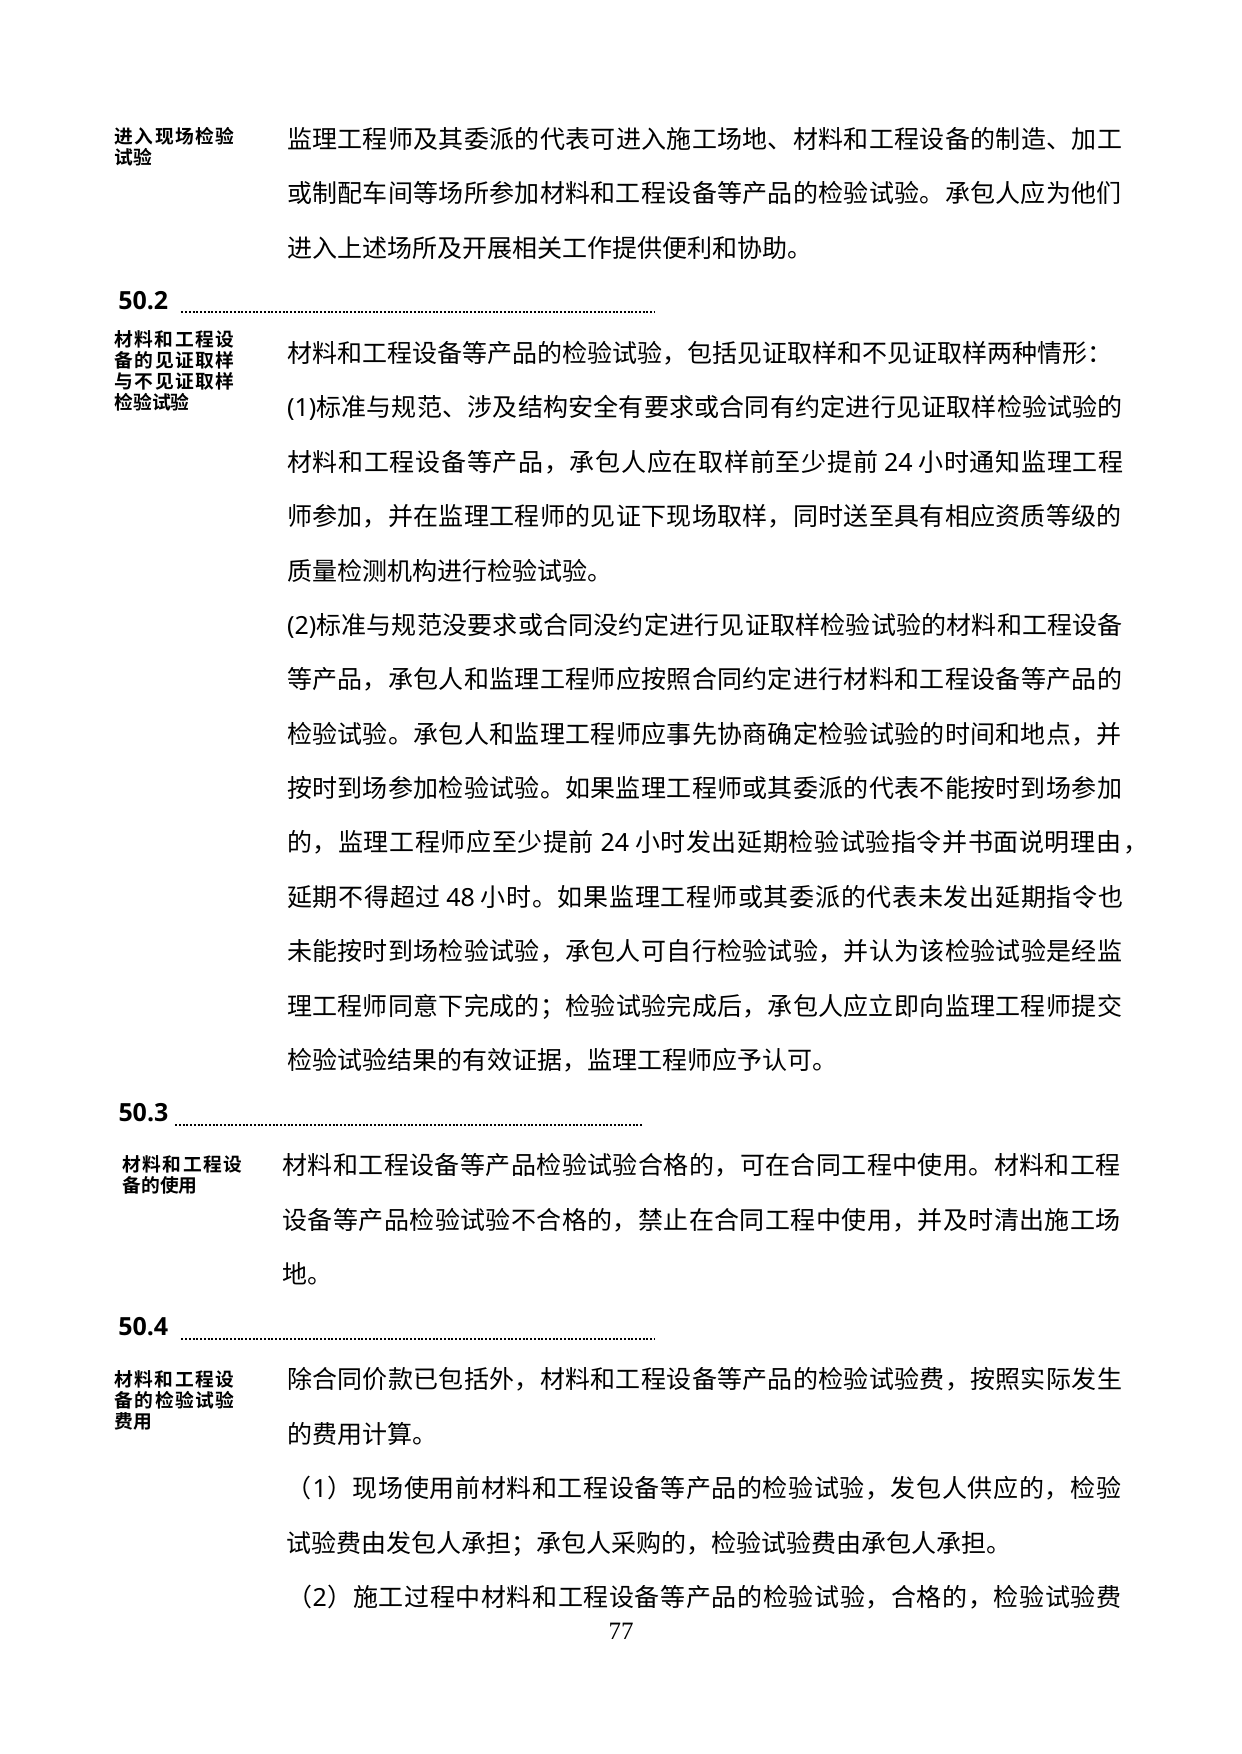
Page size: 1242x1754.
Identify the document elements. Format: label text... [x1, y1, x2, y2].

text 50.3 [118, 1095, 1123, 1129]
text 50.4 [118, 1309, 1123, 1343]
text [287, 1577, 1123, 1614]
text （1）现场使用前材料和工程设备等产品的检验试验，发包人供应的，检验试验费由发包人承担；承包人采购的，检验试验费由承包人承担。 [287, 1469, 1123, 1559]
text 材料和工程设备等产品的检验试验，包括见证取样和不见证取样两种情形： [287, 333, 1123, 370]
text (2)标准与规范没要求或合同没约定进行见证取样检验试验的材料和工程设备等产品，承包人和监理工程师应按照合同约定进行材料和工程设备等产品的检验试验。承包人和监理工程师应事先协商确定检验试验的时间和地点，并按时到场参加检验试验。如果监理工程师或其委派的代表不能按时到场参加的，监理工程师应至少提前24小时发出延期检验试验指令并书面说明理由，延期不得超过48小时。如果监理工程师或其委派的代表未发出延期指令也未能按时到场检验试验，承包人可自行检验试验，并认为该检验试验是经监理工程师同意下完成的；检验试验完成后，承包人应立即向监理工程师提交检验试验结果的有效证据，监理工程师应予认可。 [287, 605, 1123, 1077]
text 除合同价款已包括外，材料和工程设备等产品的检验试验费，按照实际发生的费用计算。 [287, 1360, 1123, 1451]
text (1)标准与规范、涉及结构安全有要求或合同有约定进行见证取样检验试验的材料和工程设备等产品，承包人应在取样前至少提前24小时通知监理工程师参加，并在监理工程师的见证下现场取样，同时送至具有相应资质等级的质量检测机构进行检验试验。 [287, 388, 1123, 587]
text 监理工程师及其委派的代表可进入施工场地、材料和工程设备的制造、加工或制配车间等场所参加材料和工程设备等产品的检验试验。承包人应为他们进入上述场所及开展相关工作提供便利和协助。 [287, 119, 1123, 264]
text 材料和工程设备等产品检验试验合格的，可在合同工程中使用。材料和工程设备等产品检验试验不合格的，禁止在合同工程中使用，并及时清出施工场地。 [282, 1146, 1123, 1291]
text 50.2 [118, 282, 1123, 317]
